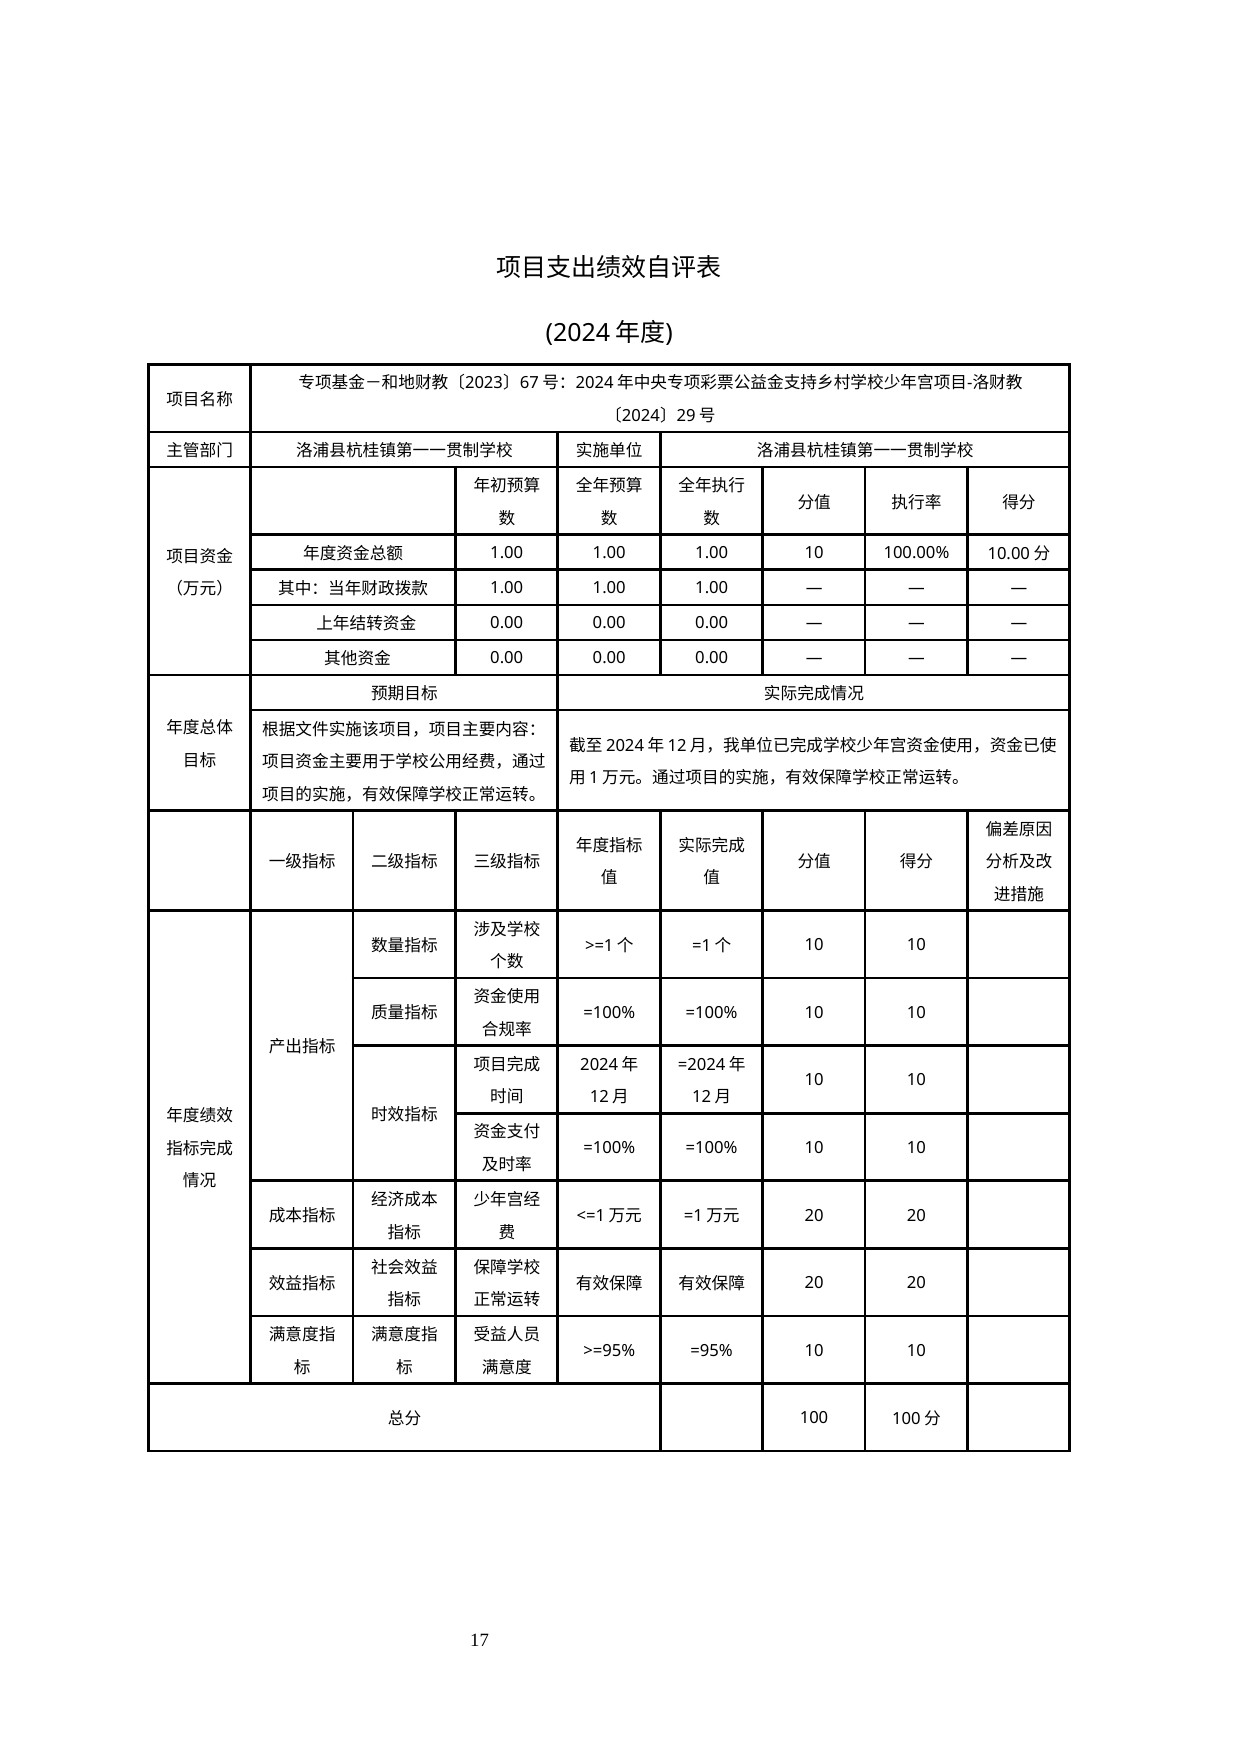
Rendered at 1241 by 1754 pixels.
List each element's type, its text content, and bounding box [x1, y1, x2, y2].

table_cell [969, 979, 1068, 1044]
table_cell [969, 1115, 1068, 1179]
table_cell 截至2024年12月，我单位已完成学校少年宫资金使用，资金已使用1万元。通过项目的实施，有效保障学校正常运转。 [559, 711, 1068, 809]
table_cell 全年预算数 [559, 468, 659, 533]
table_cell 资金支付及时率 [457, 1115, 556, 1179]
table_cell 10 [764, 1115, 864, 1179]
table_cell 0.00 [457, 641, 556, 674]
table_cell 1.00 [457, 571, 556, 603]
table_cell 10 [764, 912, 864, 977]
table_cell 满意度指标 [354, 1317, 454, 1382]
table_cell 10 [866, 1317, 966, 1382]
table_cell 1.00 [559, 571, 659, 603]
table_cell [969, 1385, 1068, 1450]
table_cell 预期目标 [252, 676, 556, 709]
table_cell 偏差原因分析及改进措施 [969, 812, 1068, 909]
table_cell [969, 1182, 1068, 1247]
table_cell [969, 1317, 1068, 1382]
table_cell 受益人员满意度 [457, 1317, 556, 1382]
table_cell 时效指标 [354, 1047, 454, 1179]
table_cell =100% [662, 979, 761, 1044]
table_cell 有效保障 [662, 1250, 761, 1314]
table_cell 年度总体目标 [150, 676, 249, 809]
table_cell 0.00 [559, 641, 659, 674]
table_cell 全年执行数 [662, 468, 761, 533]
table_cell 得分 [866, 812, 966, 909]
table_cell =100% [559, 979, 659, 1044]
table_cell 10 [764, 536, 864, 568]
table_cell 洛浦县杭桂镇第一一贯制学校 [252, 433, 556, 466]
table_cell 1.00 [559, 536, 659, 568]
table_cell 10 [866, 979, 966, 1044]
table_cell 实施单位 [559, 433, 659, 466]
table_cell (2024年度) [148, 298, 1070, 363]
table_cell 20 [764, 1250, 864, 1314]
table_cell 质量指标 [354, 979, 454, 1044]
table_cell 年度资金总额 [252, 536, 454, 568]
table_cell 效益指标 [252, 1250, 352, 1314]
table_cell 二级指标 [354, 812, 454, 909]
table_cell 产出指标 [252, 912, 352, 1179]
table_cell 保障学校正常运转 [457, 1250, 556, 1314]
table_cell — [764, 606, 864, 638]
table_cell 20 [764, 1182, 864, 1247]
table_cell 社会效益指标 [354, 1250, 454, 1314]
table_cell =100% [662, 1115, 761, 1179]
table_cell [252, 468, 454, 533]
table_cell 经济成本指标 [354, 1182, 454, 1247]
table_cell 项目资金 （万元） [150, 468, 249, 674]
table_header 项目支出绩效自评表 [148, 233, 1070, 298]
table_cell 2024年12月 [559, 1047, 659, 1112]
table_cell 10 [866, 912, 966, 977]
table_cell 主管部门 [150, 433, 249, 466]
table_cell =95% [662, 1317, 761, 1382]
table_cell >=1个 [559, 912, 659, 977]
table_cell 三级指标 [457, 812, 556, 909]
table_cell 有效保障 [559, 1250, 659, 1314]
table_cell 少年宫经费 [457, 1182, 556, 1247]
table_cell 满意度指标 [252, 1317, 352, 1382]
table_cell — [969, 641, 1068, 674]
table_cell 实际完成情况 [559, 676, 1068, 709]
table_cell — [866, 606, 966, 638]
table_cell [969, 1250, 1068, 1314]
table_cell 1.00 [457, 536, 556, 568]
table_cell =1个 [662, 912, 761, 977]
table_cell 1.00 [662, 571, 761, 603]
table_cell 一级指标 [252, 812, 352, 909]
table_cell — [969, 606, 1068, 638]
table_cell 10 [764, 1047, 864, 1112]
table_cell 年度绩效指标完成情况 [150, 912, 249, 1382]
table_cell 年度指标值 [559, 812, 659, 909]
table_cell 项目名称 [150, 366, 249, 431]
table_cell 0.00 [559, 606, 659, 638]
table_cell 数量指标 [354, 912, 454, 977]
table_cell 0.00 [662, 606, 761, 638]
table_cell =2024年12月 [662, 1047, 761, 1112]
table_cell [150, 812, 249, 909]
table_cell 100 [764, 1385, 864, 1450]
table_cell 10 [866, 1115, 966, 1179]
table_cell 其他资金 [252, 641, 454, 674]
table_cell 上年结转资金 [252, 606, 454, 638]
table_cell 其中：当年财政拨款 [252, 571, 454, 603]
table_cell [969, 1047, 1068, 1112]
table_cell 20 [866, 1250, 966, 1314]
table_cell =100% [559, 1115, 659, 1179]
table_cell 执行率 [866, 468, 966, 533]
table_cell [662, 1385, 761, 1450]
table_cell =1万元 [662, 1182, 761, 1247]
table_cell 成本指标 [252, 1182, 352, 1247]
table_cell 洛浦县杭桂镇第一一贯制学校 [662, 433, 1068, 466]
table_cell 10.00分 [969, 536, 1068, 568]
table_cell — [969, 571, 1068, 603]
table_cell 10 [866, 1047, 966, 1112]
table_cell 项目完成时间 [457, 1047, 556, 1112]
table_cell 1.00 [662, 536, 761, 568]
table_cell — [764, 641, 864, 674]
table_cell 100分 [866, 1385, 966, 1450]
table_cell — [764, 571, 864, 603]
table_cell 年初预算数 [457, 468, 556, 533]
table_cell 涉及学校个数 [457, 912, 556, 977]
table_cell — [866, 641, 966, 674]
table_cell 得分 [969, 468, 1068, 533]
table_cell [969, 912, 1068, 977]
table_cell 专项基金－和地财教〔2023〕67号：2024年中央专项彩票公益金支持乡村学校少年宫项目-洛财教〔2024〕29号 [252, 366, 1068, 431]
table_cell 0.00 [662, 641, 761, 674]
table_cell 10 [764, 1317, 864, 1382]
table_cell 总分 [150, 1385, 659, 1450]
table_cell 根据文件实施该项目，项目主要内容：项目资金主要用于学校公用经费，通过项目的实施，有效保障学校正常运转。 [252, 711, 556, 809]
table_cell 资金使用合规率 [457, 979, 556, 1044]
table_cell 100.00% [866, 536, 966, 568]
table_cell 20 [866, 1182, 966, 1247]
table_cell >=95% [559, 1317, 659, 1382]
table_cell 0.00 [457, 606, 556, 638]
table_cell 10 [764, 979, 864, 1044]
table_cell — [866, 571, 966, 603]
table_cell 分值 [764, 812, 864, 909]
table_cell 实际完成值 [662, 812, 761, 909]
table_cell <=1万元 [559, 1182, 659, 1247]
table_cell 分值 [764, 468, 864, 533]
